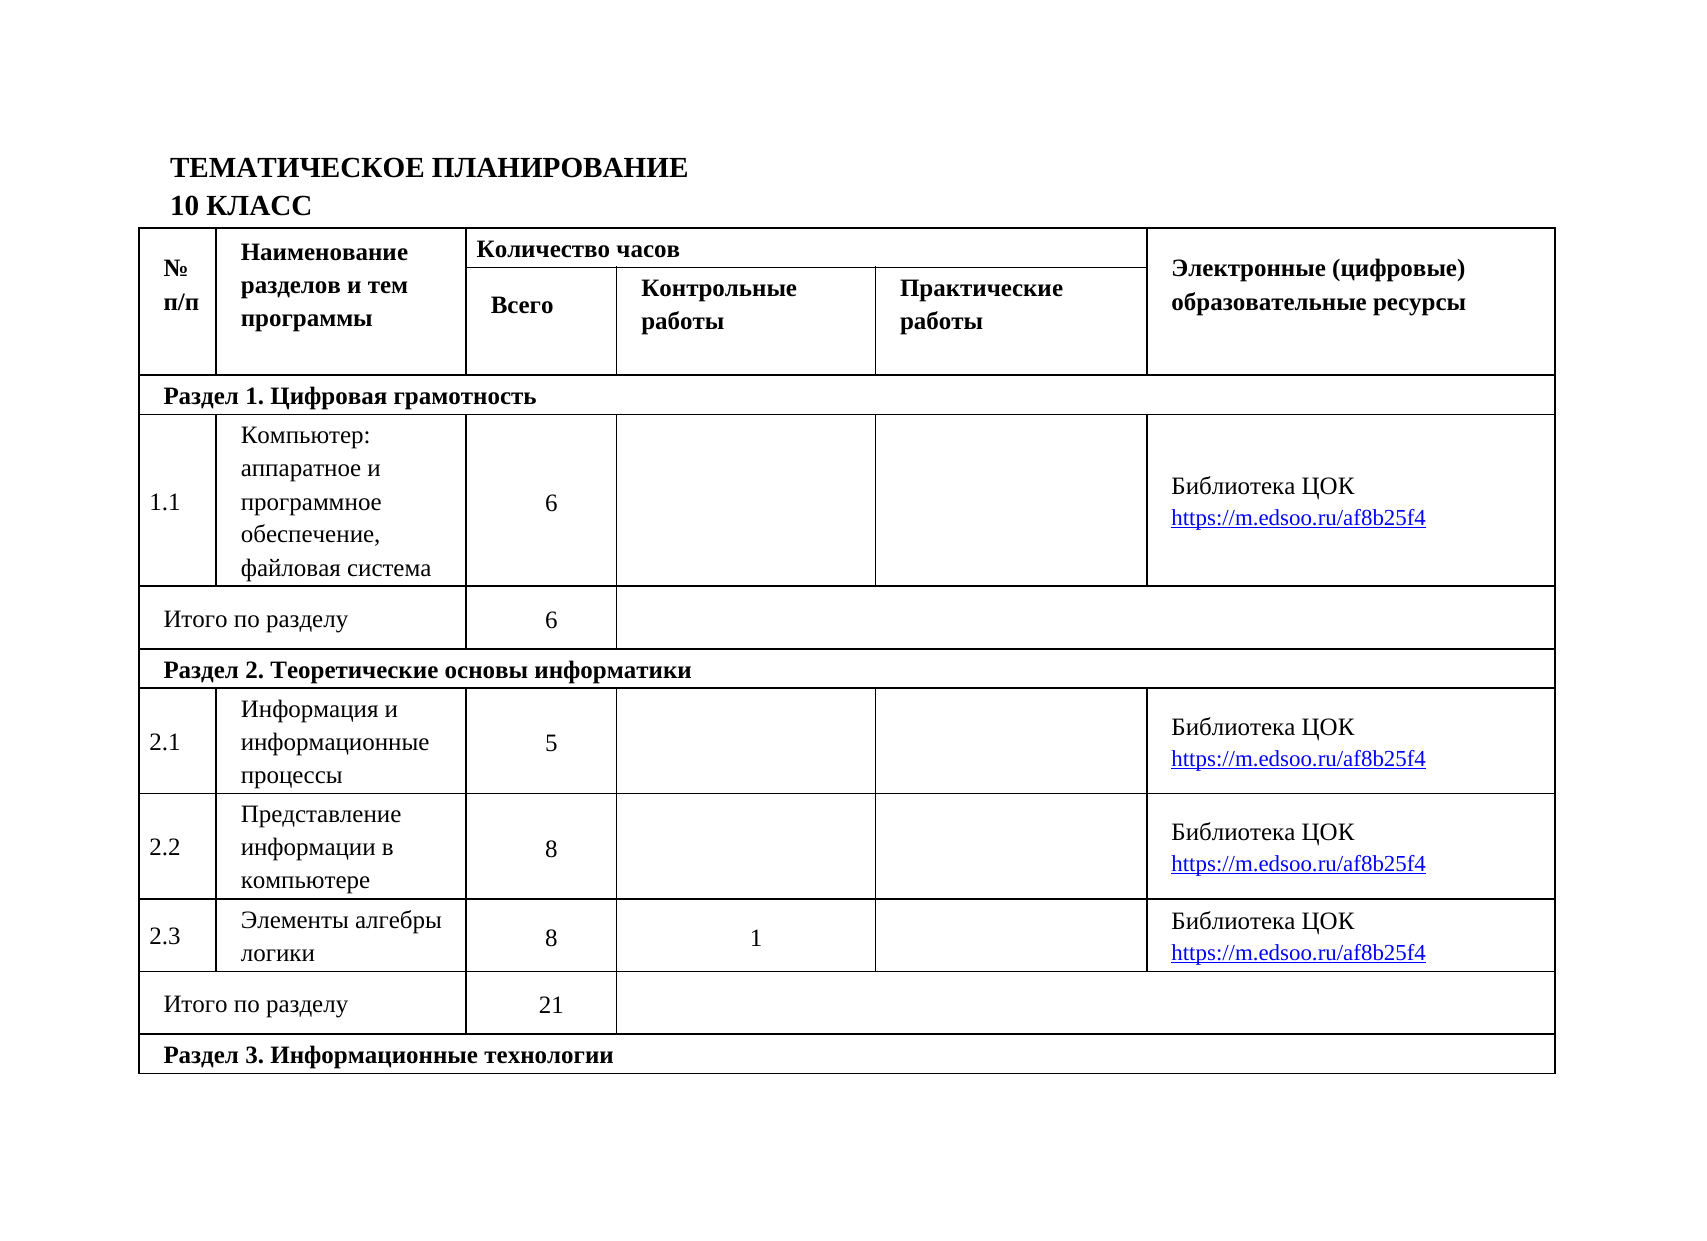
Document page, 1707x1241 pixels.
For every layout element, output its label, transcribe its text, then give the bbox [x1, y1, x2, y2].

table_cell 6 [467, 587, 616, 648]
table_cell Компьютер: аппаратное и программное обеспечение, файловая система [217, 415, 465, 585]
text 10 КЛАСС [162, 188, 1557, 222]
table_cell Представление информации в компьютере [217, 794, 465, 898]
table_cell 2.3 [140, 900, 215, 971]
table_cell [617, 415, 875, 585]
table_cell [876, 689, 1146, 793]
table_cell Элементы алгебры логики [217, 900, 465, 971]
table_header Наименование разделов и тем программы [217, 229, 465, 374]
table_cell [876, 415, 1146, 585]
table_cell 5 [467, 689, 616, 793]
table_cell [617, 587, 1554, 648]
table_cell [617, 794, 875, 898]
table_cell 21 [467, 972, 616, 1033]
table_header № п/п [140, 229, 215, 374]
table_cell 2.1 [140, 689, 215, 793]
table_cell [1148, 794, 1554, 898]
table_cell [1148, 900, 1554, 971]
table_cell Библиотека ЦОК https://m.edsoo.ru/af8b25f4 [1148, 415, 1554, 585]
table_header Электронные (цифровые) образовательные ресурсы [1148, 229, 1554, 374]
table_cell 1.1 [140, 415, 215, 585]
table_cell [876, 900, 1146, 971]
table_cell Информация и информационные процессы [217, 689, 465, 793]
text ТЕМАТИЧЕСКОЕ ПЛАНИРОВАНИЕ [162, 150, 1557, 183]
table_cell 1 [617, 900, 875, 971]
table_cell Раздел 1. Цифровая грамотность [140, 376, 1554, 414]
table_cell 2.2 [140, 794, 215, 898]
table_cell 8 [467, 900, 616, 971]
table_cell Раздел 2. Теоретические основы информатики [140, 650, 1554, 687]
table_cell [617, 972, 1554, 1033]
table_cell Итого по разделу [140, 972, 465, 1033]
table_cell 6 [467, 415, 616, 585]
table_cell [617, 689, 875, 793]
table_header Количество часов [467, 229, 1146, 266]
table_cell Итого по разделу [140, 587, 465, 648]
table_cell [876, 794, 1146, 898]
table_cell Контрольные работы [617, 268, 875, 374]
table_cell Практические работы [876, 268, 1146, 374]
table_cell 8 [467, 794, 616, 898]
table_cell Библиотека ЦОК https://m.edsoo.ru/af8b25f4 [1148, 689, 1554, 793]
table_cell Всего [467, 268, 616, 374]
table_cell Раздел 3. Информационные технологии [140, 1035, 1554, 1073]
